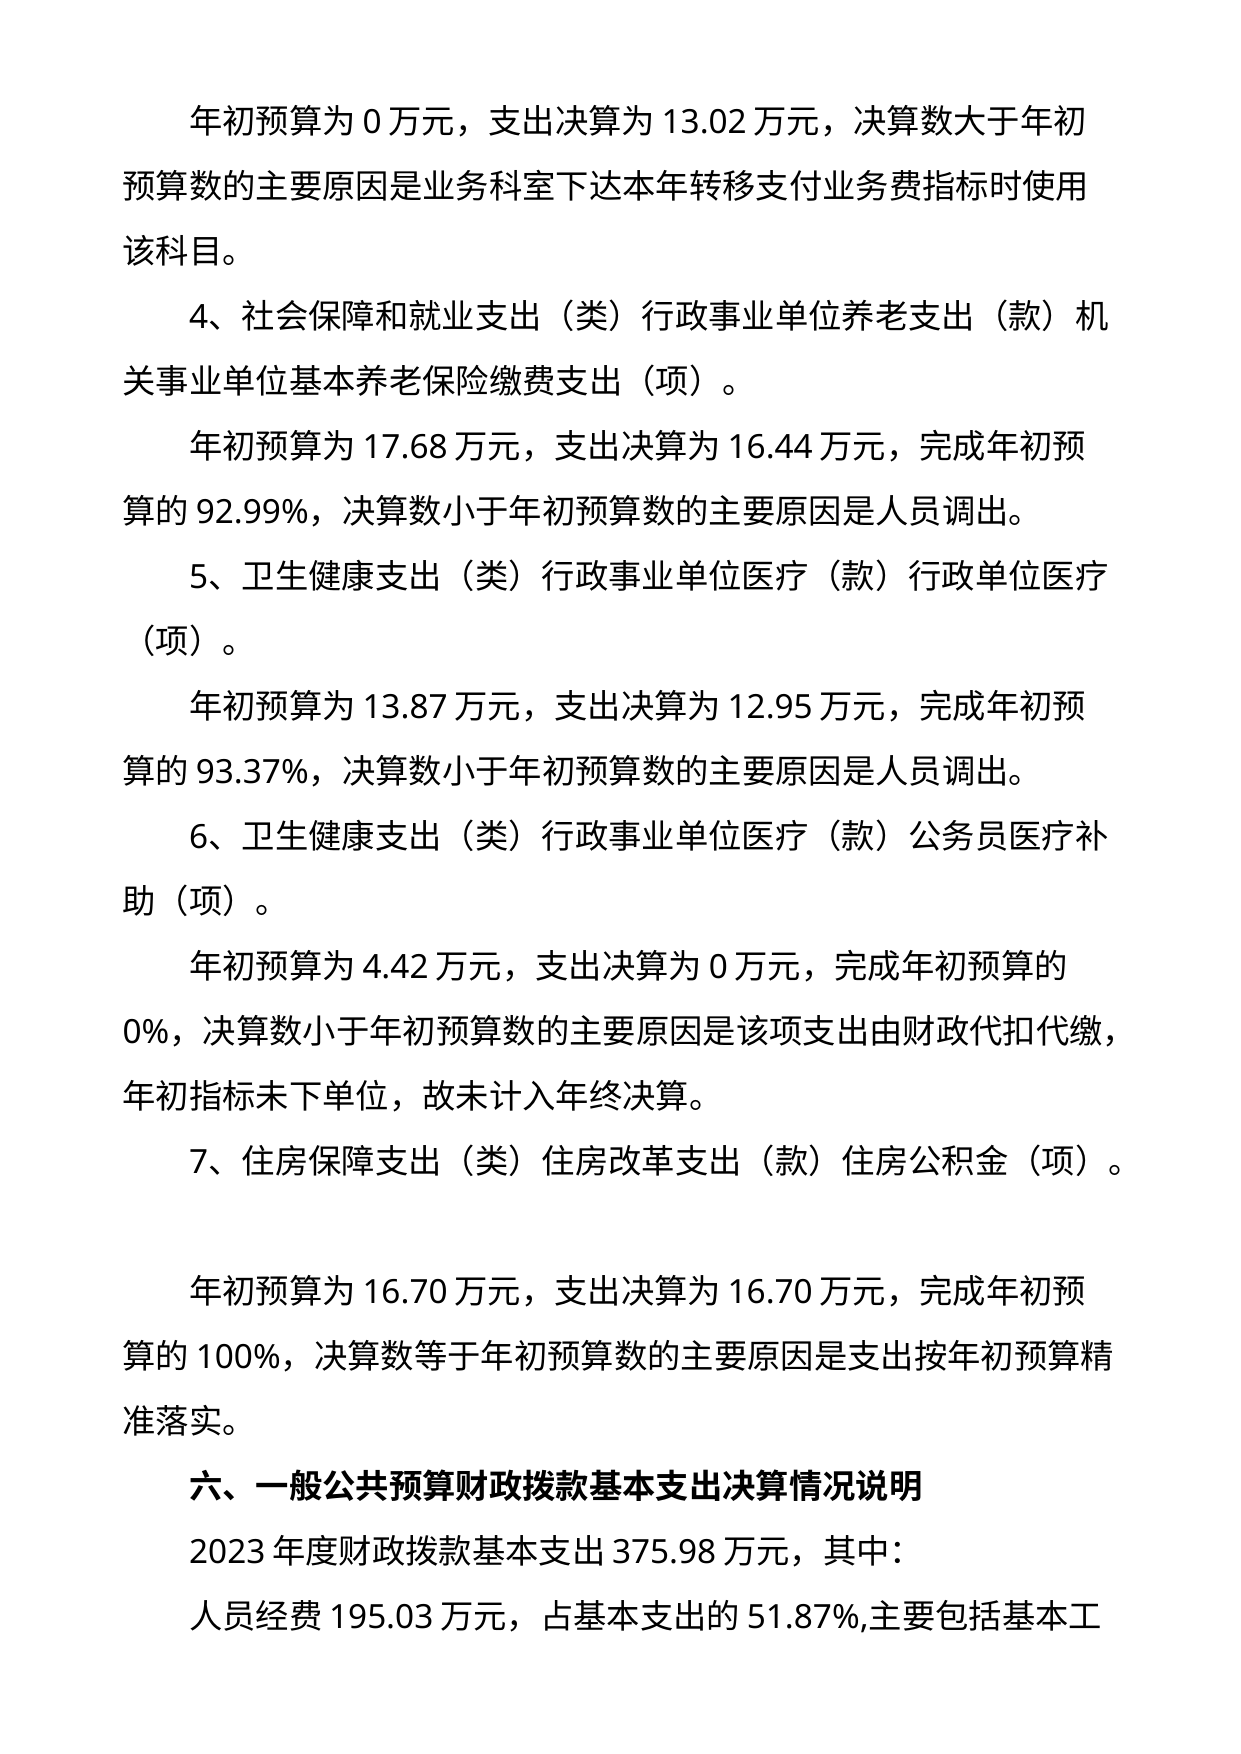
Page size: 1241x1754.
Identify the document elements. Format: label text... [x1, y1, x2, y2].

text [122, 1582, 1118, 1647]
text 年初预算为0万元，支出决算为13.02万元，决算数大于年初预算数的主要原因是业务科室下达本年转移支付业务费指标时使用该科目。 [122, 87, 1118, 282]
list 5、卫生健康支出（类）行政事业单位医疗（款）行政单位医疗（项）。 [122, 542, 1118, 672]
text 年初预算为4.42万元，支出决算为0万元，完成年初预算的0%，决算数小于年初预算数的主要原因是该项支出由财政代扣代缴，年初指标未下单位，故未计入年终决算。 [122, 932, 1118, 1127]
text 六、一般公共预算财政拨款基本支出决算情况说明 [122, 1452, 1118, 1517]
text 2023年度财政拨款基本支出375.98万元，其中： [122, 1517, 1118, 1582]
text 年初预算为16.70万元，支出决算为16.70万元，完成年初预算的100%，决算数等于年初预算数的主要原因是支出按年初预算精准落实。 [122, 1257, 1118, 1452]
list 6、卫生健康支出（类）行政事业单位医疗（款）公务员医疗补助（项）。 [122, 802, 1118, 932]
text 年初预算为17.68万元，支出决算为16.44万元，完成年初预算的92.99%，决算数小于年初预算数的主要原因是人员调出。 [122, 412, 1118, 542]
list 7、住房保障支出（类）住房改革支出（款）住房公积金（项）。 [122, 1127, 1118, 1257]
text 年初预算为13.87万元，支出决算为12.95万元，完成年初预算的93.37%，决算数小于年初预算数的主要原因是人员调出。 [122, 672, 1118, 802]
list 4、社会保障和就业支出（类）行政事业单位养老支出（款）机关事业单位基本养老保险缴费支出（项）。 [122, 282, 1118, 412]
